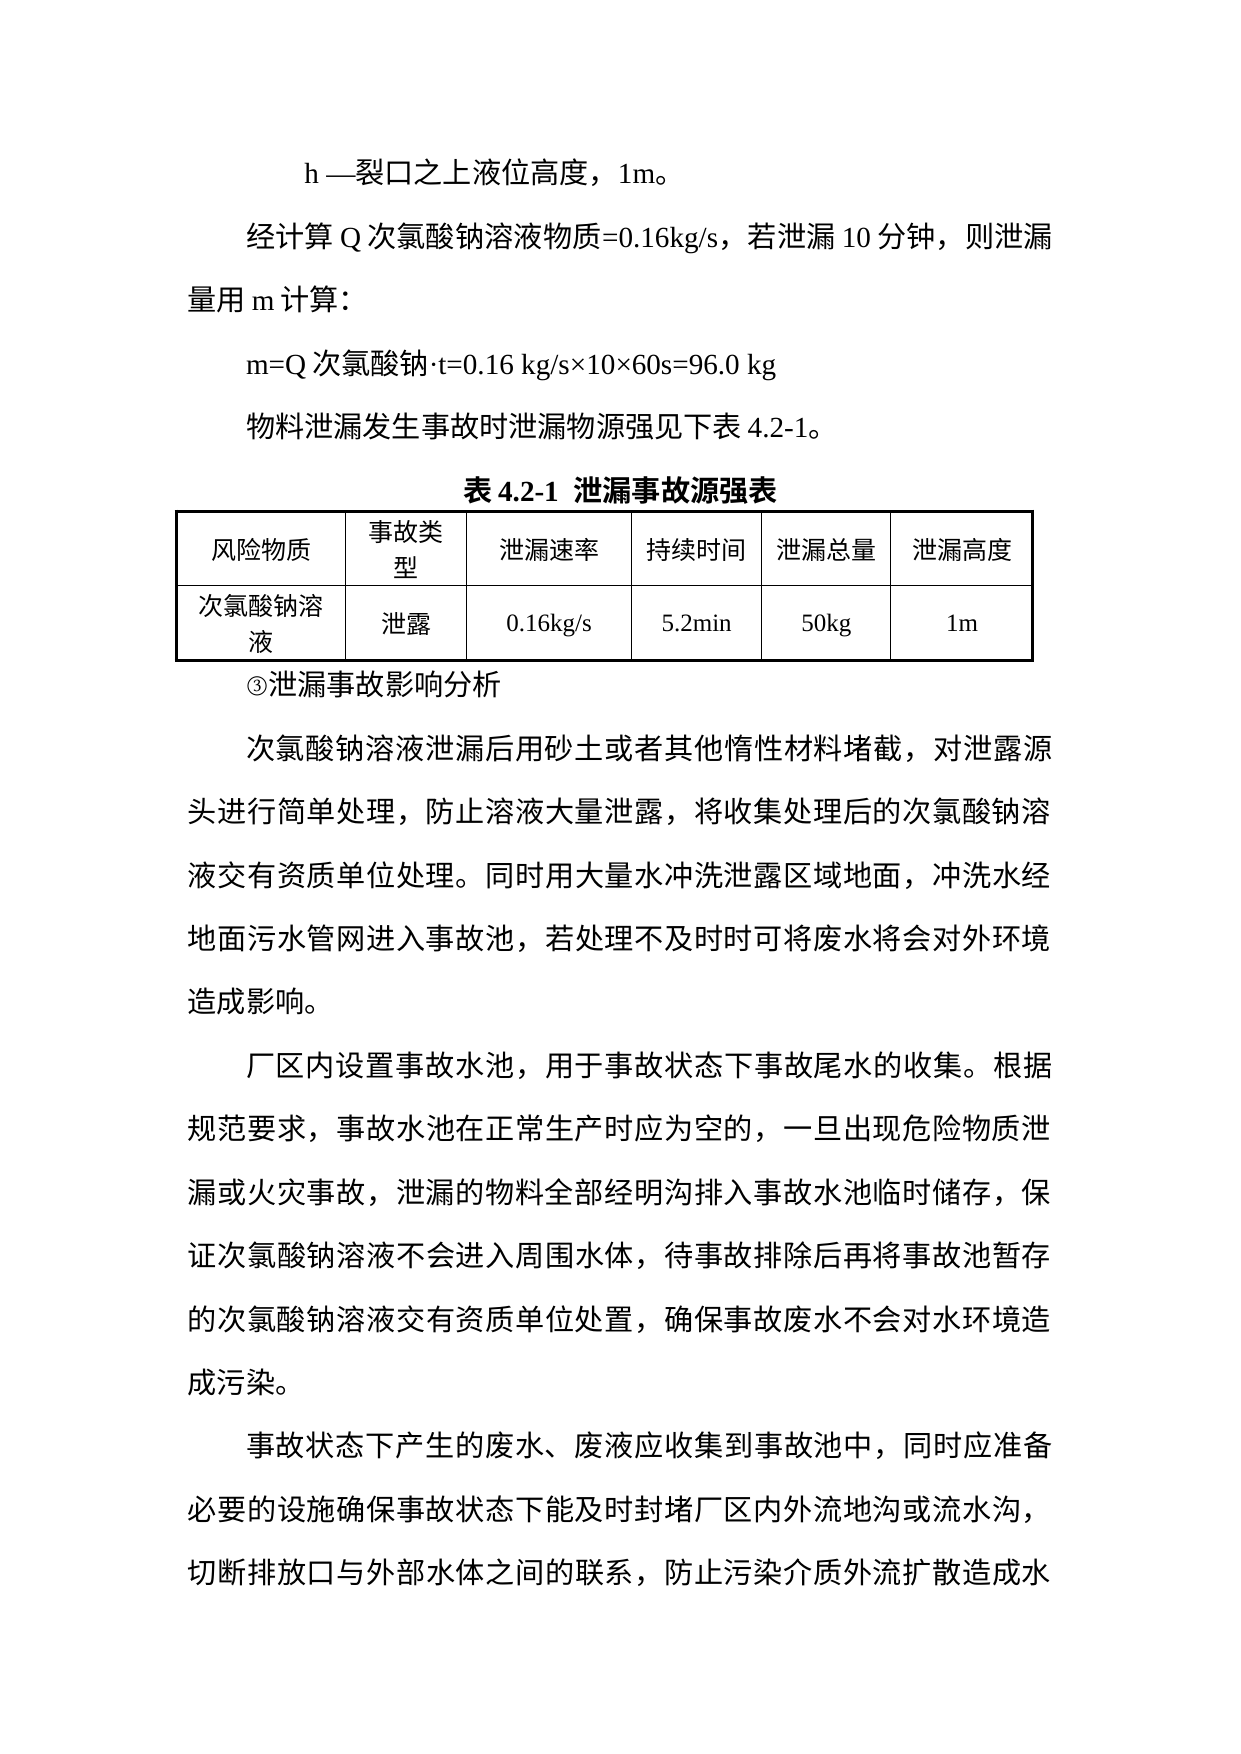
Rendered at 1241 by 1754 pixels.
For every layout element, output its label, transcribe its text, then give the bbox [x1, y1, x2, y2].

table_header 泄漏速率 [467, 513, 631, 585]
table_header 风险物质 [178, 513, 345, 585]
table_header 泄漏高度 [891, 513, 1031, 585]
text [187, 1423, 1053, 1592]
table_header 事故类型 [346, 513, 466, 585]
table_header 持续时间 [632, 513, 761, 585]
table_cell 次氯酸钠溶液 [178, 586, 345, 659]
table_cell 泄露 [346, 586, 466, 659]
text 经计算Q次氯酸钠溶液物质=0.16kg/s，若泄漏10分钟，则泄漏量用m计算： [187, 213, 1053, 319]
text m=Q次氯酸钠·t=0.16 kg/s×10×60s=96.0 kg [187, 340, 1053, 383]
text 表4.2-1 泄漏事故源强表 [187, 467, 1053, 509]
table_cell 0.16kg/s [467, 586, 631, 659]
table_cell 1m [891, 586, 1031, 659]
table_header 泄漏总量 [762, 513, 890, 585]
text 次氯酸钠溶液泄漏后用砂土或者其他惰性材料堵截，对泄露源头进行简单处理，防止溶液大量泄露，将收集处理后的次氯酸钠溶液交有资质单位处理。同时用大量水冲洗泄露区域地面，冲洗水经地面污水管网进入事故池，若处理不及时时可将废水将会对外环境造成影响。 [187, 725, 1053, 1021]
text h —裂口之上液位高度，1m。 [187, 150, 1053, 192]
table_cell 5.2min [632, 586, 761, 659]
table_cell 50kg [762, 586, 890, 659]
text 厂区内设置事故水池，用于事故状态下事故尾水的收集。根据规范要求，事故水池在正常生产时应为空的，一旦出现危险物质泄漏或火灾事故，泄漏的物料全部经明沟排入事故水池临时储存，保证次氯酸钠溶液不会进入周围水体，待事故排除后再将事故池暂存的次氯酸钠溶液交有资质单位处置，确保事故废水不会对水环境造成污染。 [187, 1042, 1053, 1402]
text ③泄漏事故影响分析 [187, 662, 1053, 704]
text 物料泄漏发生事故时泄漏物源强见下表4.2-1。 [187, 404, 1053, 446]
